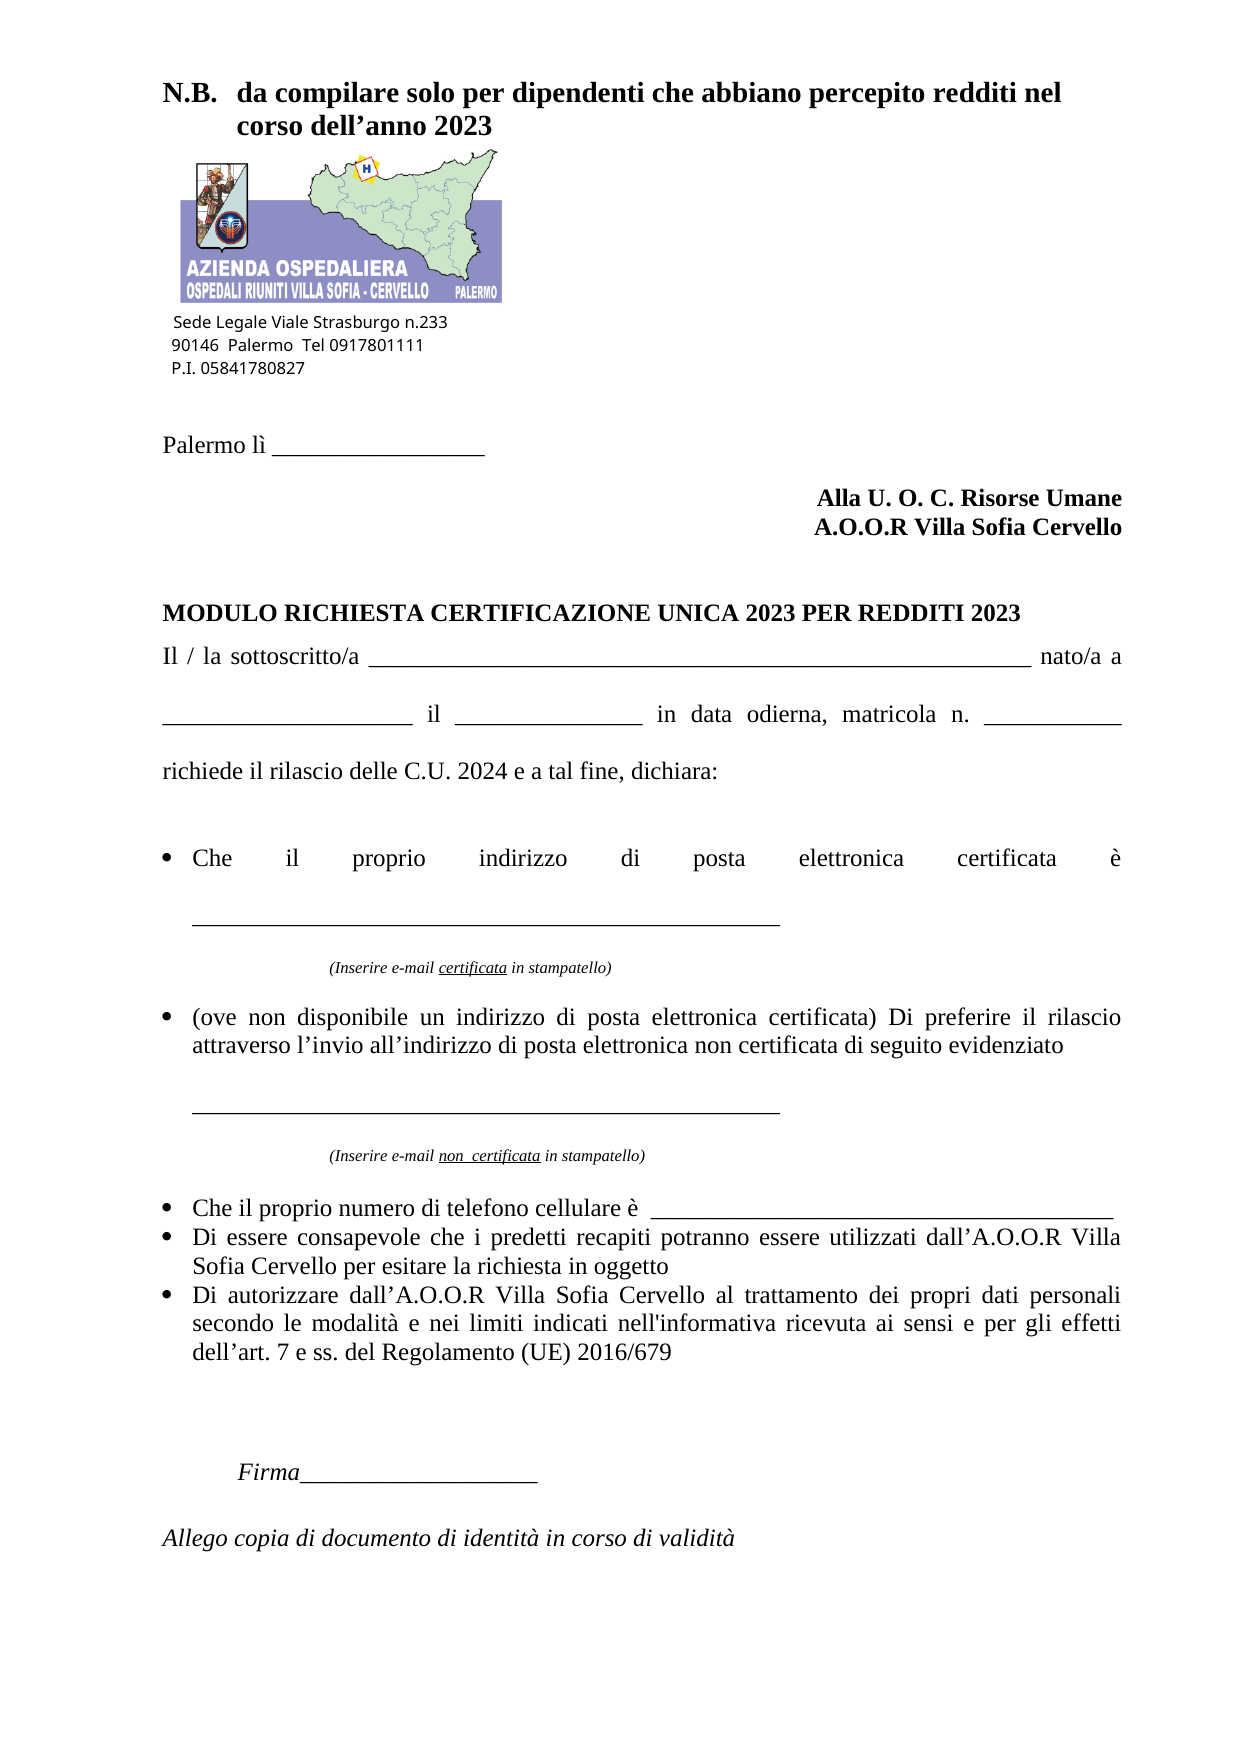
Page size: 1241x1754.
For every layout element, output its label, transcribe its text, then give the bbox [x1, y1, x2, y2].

list (ove non disponibile un indirizzo di posta elettronica certificata) Di preferire il rilascio attraverso l’invio all’indirizzo di posta elettronica non certificata di seguito evidenziato [162, 1002, 1122, 1059]
text 90146 Palermo Tel 0917801111 [163, 333, 1122, 356]
text MODULO RICHIESTA CERTIFICAZIONE UNICA 2023 PER REDDITI 2023 [162, 598, 1122, 627]
text Il / la sottoscritto/a _____________________________________________________ nato/a a ____________________ il _______________ in data odierna, matricola n. ___________ richiede il rilascio delle C.U. 2024 e a tal fine, dichiara: [162, 641, 1122, 785]
text Allego copia di documento di identità in corso di validità [162, 1523, 1004, 1552]
text Sede Legale Viale Strasburgo n.233 [163, 311, 1122, 333]
list Di autorizzare dall’A.O.O.R Villa Sofia Cervello al trattamento dei propri dati personali secondo le modalità e nei limiti indicati nell'informativa ricevuta ai sensi e per gli effetti dell’art. 7 e ss. del Regolamento (UE) 2016/679 [162, 1280, 1122, 1366]
text A.O.O.R Villa Sofia Cervello [88, 512, 1122, 541]
list Firma___________________ [237, 1457, 1004, 1486]
text Alla U. O. C. Risorse Umane [88, 483, 1122, 512]
text P.I. 05841780827 [163, 356, 1122, 379]
list Che il proprio indirizzo di posta elettronica certificata è _______________________________________________ [162, 843, 1122, 929]
list Di essere consapevole che i predetti recapiti potranno essere utilizzati dall’A.O.O.R Villa Sofia Cervello per esitare la richiesta in oggetto [162, 1222, 1122, 1280]
list Che il proprio numero di telefono cellulare è _____________________________________ [162, 1193, 1122, 1222]
list _______________________________________________ [192, 1088, 1122, 1117]
text Palermo lì _________________ [162, 430, 1122, 459]
text (Inserire e-mail non certificata in stampatello) [162, 1146, 1122, 1165]
picture [168, 142, 513, 311]
text (Inserire e-mail certificata in stampatello) [162, 958, 1122, 977]
